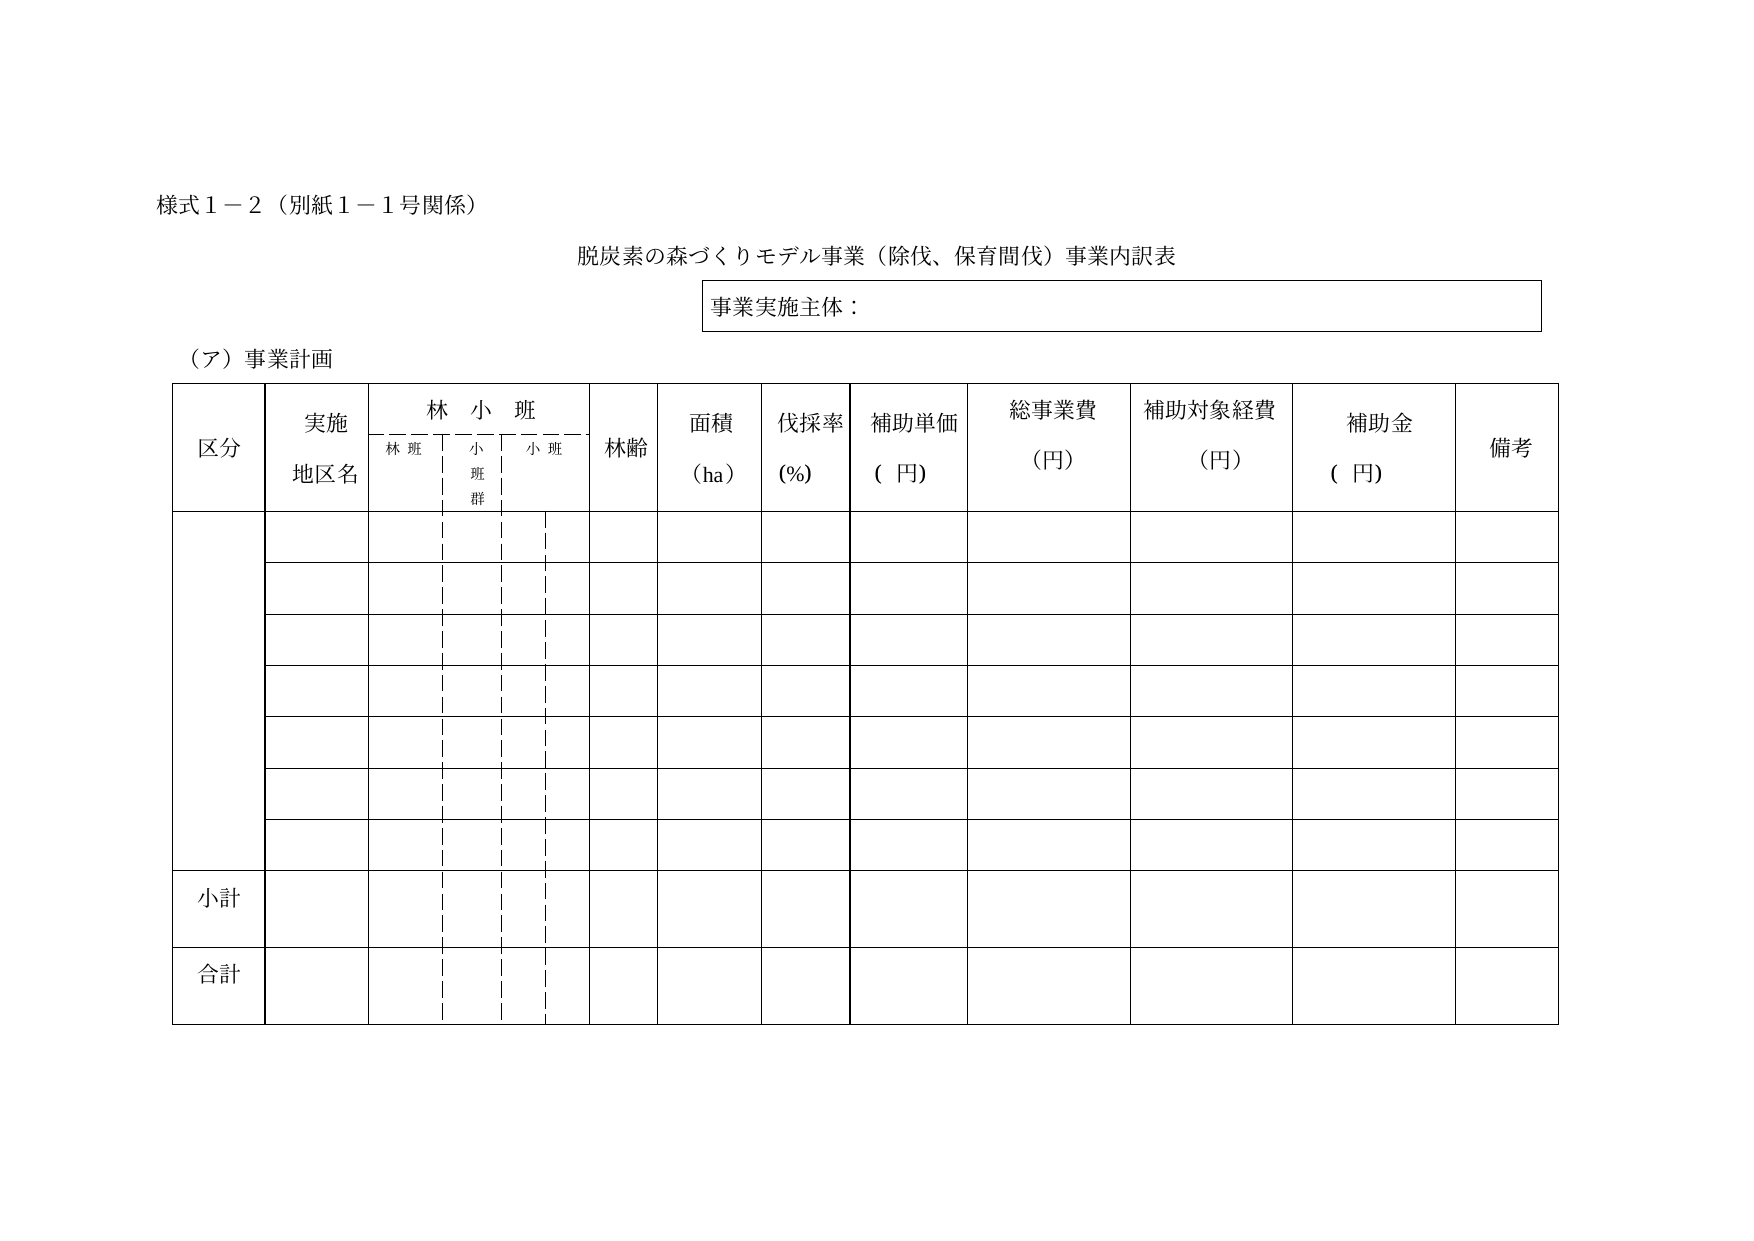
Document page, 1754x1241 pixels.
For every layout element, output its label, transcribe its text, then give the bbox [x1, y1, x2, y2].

table_cell [369, 666, 442, 716]
table_cell [501, 615, 545, 665]
table_cell [968, 769, 1130, 819]
table_cell [501, 820, 545, 870]
table_cell [968, 948, 1130, 1023]
table_cell [1456, 666, 1558, 716]
table_cell [266, 563, 368, 613]
table_cell [851, 871, 967, 947]
table_cell [1293, 615, 1455, 665]
table_cell [658, 615, 761, 665]
table_cell [545, 563, 589, 613]
table_cell [590, 615, 657, 665]
table_cell [266, 666, 368, 716]
table_cell [1456, 717, 1558, 768]
table_cell 林班 [369, 434, 442, 511]
table_cell [545, 820, 589, 870]
table_header 補助対象経費 （円） [1131, 384, 1292, 511]
table_cell [545, 769, 589, 819]
table_cell [658, 512, 761, 562]
table_cell [968, 820, 1130, 870]
table_cell [501, 563, 545, 613]
table_cell [658, 717, 761, 768]
table_header 実施 地区名 [266, 384, 368, 511]
table_cell [590, 948, 657, 1023]
table_cell [851, 948, 967, 1023]
table_cell [851, 512, 967, 562]
table_cell [369, 563, 442, 613]
text （ア）事業計画 [156, 332, 1598, 383]
table_cell [968, 512, 1130, 562]
table_header 林 小 班 [369, 384, 589, 434]
table_cell [851, 769, 967, 819]
table_cell [266, 717, 368, 768]
table_cell [762, 820, 849, 870]
table_cell [1293, 666, 1455, 716]
table_cell [442, 769, 501, 819]
table_cell [1131, 871, 1292, 947]
table_cell [266, 948, 368, 1023]
table_cell [590, 820, 657, 870]
table_cell [266, 769, 368, 819]
table_header 総事業費 （円） [968, 384, 1130, 511]
table_cell [266, 512, 368, 562]
table_cell [658, 666, 761, 716]
table_cell [501, 871, 545, 947]
table_cell [545, 871, 589, 947]
table_cell [1131, 666, 1292, 716]
table_cell [442, 563, 501, 613]
table_cell [762, 666, 849, 716]
table_cell [369, 871, 442, 947]
table_cell [1131, 820, 1292, 870]
table_cell [369, 615, 442, 665]
table_cell [851, 820, 967, 870]
table_cell [1293, 512, 1455, 562]
table_cell [545, 615, 589, 665]
table_cell [545, 666, 589, 716]
table_cell [501, 769, 545, 819]
table_cell [968, 615, 1130, 665]
table_cell 小班群 [442, 434, 501, 511]
table_cell [1131, 563, 1292, 613]
table_cell [1293, 820, 1455, 870]
table_cell [1456, 512, 1558, 562]
table_cell [369, 512, 442, 562]
table_cell [762, 871, 849, 947]
table_cell [1456, 871, 1558, 947]
table_cell [501, 717, 545, 768]
table_cell [369, 948, 442, 1023]
table_cell [501, 666, 545, 716]
table_cell [658, 820, 761, 870]
table_cell [590, 512, 657, 562]
table_cell [968, 717, 1130, 768]
table_cell [968, 666, 1130, 716]
table_cell [762, 512, 849, 562]
table_cell [968, 563, 1130, 613]
table_cell [1131, 512, 1292, 562]
table_cell 合計 [173, 948, 264, 1023]
table_cell [968, 871, 1130, 947]
table_cell [545, 948, 589, 1023]
table_cell [545, 512, 589, 562]
table_cell [590, 666, 657, 716]
table_cell [1131, 948, 1292, 1023]
table_cell [851, 615, 967, 665]
table_cell [1293, 717, 1455, 768]
table_cell [442, 512, 501, 562]
table_cell [1293, 563, 1455, 613]
table_cell [851, 563, 967, 613]
table_cell [1293, 769, 1455, 819]
table_cell [442, 820, 501, 870]
table_cell [1456, 820, 1558, 870]
table_cell [658, 769, 761, 819]
table_header 備考 [1456, 384, 1558, 511]
table_cell [762, 563, 849, 613]
table_cell [590, 563, 657, 613]
table_header 伐採率 (%) [762, 384, 849, 511]
table_cell [851, 717, 967, 768]
table_cell [590, 769, 657, 819]
table_cell [442, 717, 501, 768]
table_cell [1456, 948, 1558, 1023]
table_cell [442, 615, 501, 665]
table_cell [590, 871, 657, 947]
table_cell [762, 717, 849, 768]
table_cell [658, 563, 761, 613]
table_cell [1456, 615, 1558, 665]
table_cell [762, 769, 849, 819]
table_cell [369, 769, 442, 819]
table_cell [1131, 769, 1292, 819]
table_cell [1131, 615, 1292, 665]
table_header 補助金 (円) [1293, 384, 1455, 511]
table_cell 小計 [173, 871, 264, 947]
table_cell [442, 666, 501, 716]
table_cell 小班 [501, 434, 589, 511]
table_cell [1293, 948, 1455, 1023]
table_cell [1131, 717, 1292, 768]
table_cell [762, 948, 849, 1023]
table_cell [851, 666, 967, 716]
table_cell [762, 615, 849, 665]
table_header 事業実施主体： [703, 281, 1541, 331]
table_cell [266, 615, 368, 665]
table_header 補助単価 (円) [851, 384, 967, 511]
table_cell [369, 820, 442, 870]
text 様式１－２（別紙１－１号関係） [156, 179, 1598, 229]
text 脱炭素の森づくりモデル事業（除伐、保育間伐）事業内訳表 [156, 229, 1598, 280]
table_cell [173, 512, 264, 870]
table_cell [266, 871, 368, 947]
table_cell [442, 871, 501, 947]
table_cell [658, 948, 761, 1023]
table_cell [501, 948, 545, 1023]
table_cell [369, 717, 442, 768]
table_cell [266, 820, 368, 870]
table_cell [501, 512, 545, 562]
table_cell [1293, 871, 1455, 947]
table_header 区分 [173, 384, 264, 511]
table_cell [442, 948, 501, 1023]
table_cell [545, 717, 589, 768]
table_cell [590, 717, 657, 768]
table_cell [1456, 769, 1558, 819]
table_cell [658, 871, 761, 947]
table_header 面積 （ha） [658, 384, 761, 511]
table_cell [1456, 563, 1558, 613]
table_header 林齢 [590, 384, 657, 511]
